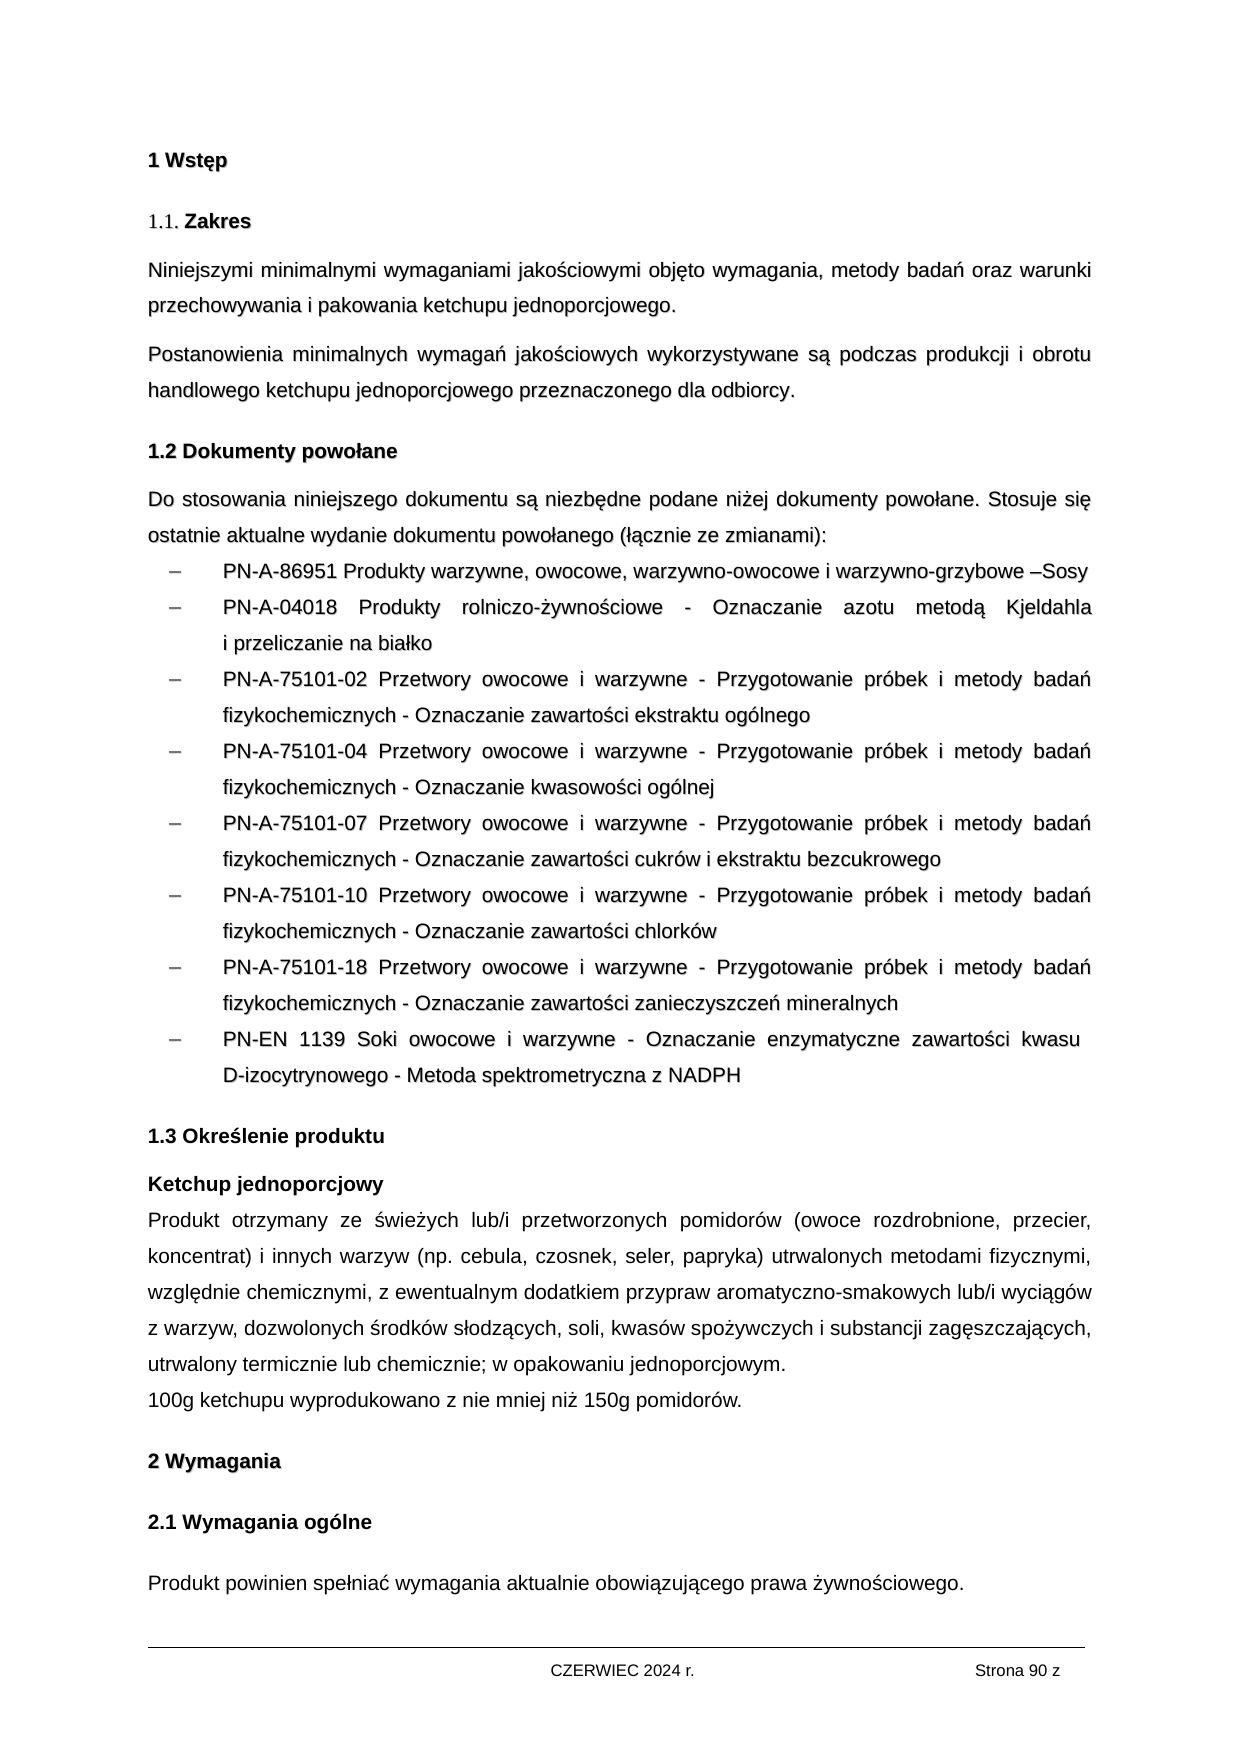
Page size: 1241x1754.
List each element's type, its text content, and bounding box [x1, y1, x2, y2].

text 1.3 Określenie produktu [148, 1124, 1092, 1148]
list PN-A-75101-02 Przetwory owocowe i warzywne - Przygotowanie próbek i metody badań fizykochemicznych - Oznaczanie zawartości ekstraktu ogólnego [167, 667, 1092, 727]
text Niniejszymi minimalnymi wymaganiami jakościowymi objęto wymagania, metody badań oraz warunki przechowywania i pakowania ketchupu jednoporcjowego. [148, 257, 1092, 317]
list PN-EN 1139 Soki owocowe i warzywne - Oznaczanie enzymatyczne zawartości kwasu D-izocytrynowego - Metoda spektrometryczna z NADPH [167, 1027, 1092, 1087]
text 1.1. Zakres [148, 209, 1092, 233]
list PN-A-04018 Produkty rolniczo-żywnościowe - Oznaczanie azotu metodą Kjeldahla i przeliczanie na białko [167, 595, 1092, 655]
list PN-A-75101-07 Przetwory owocowe i warzywne - Przygotowanie próbek i metody badań fizykochemicznych - Oznaczanie zawartości cukrów i ekstraktu bezcukrowego [167, 811, 1092, 871]
text 1 Wstęp [148, 148, 1092, 172]
text Produkt otrzymany ze świeżych lub/i przetworzonych pomidorów (owoce rozdrobnione, przecier, koncentrat) i innych warzyw (np. cebula, czosnek, seler, papryka) utrwalonych metodami fizycznymi, względnie chemicznymi, z ewentualnym dodatkiem przypraw aromatyczno-smakowych lub/i wyciągów z warzyw, dozwolonych środków słodzących, soli, kwasów spożywczych i substancji zagęszczających, utrwalony termicznie lub chemicznie; w opakowaniu jednoporcjowym. [148, 1208, 1092, 1376]
list PN-A-75101-10 Przetwory owocowe i warzywne - Przygotowanie próbek i metody badań fizykochemicznych - Oznaczanie zawartości chlorków [167, 883, 1092, 943]
list PN-A-75101-18 Przetwory owocowe i warzywne - Przygotowanie próbek i metody badań fizykochemicznych - Oznaczanie zawartości zanieczyszczeń mineralnych [167, 955, 1092, 1015]
text 1.2 Dokumenty powołane [148, 439, 1092, 463]
list PN-A-75101-04 Przetwory owocowe i warzywne - Przygotowanie próbek i metody badań fizykochemicznych - Oznaczanie kwasowości ogólnej [167, 739, 1092, 799]
text Do stosowania niniejszego dokumentu są niezbędne podane niżej dokumenty powołane. Stosuje się ostatnie aktualne wydanie dokumentu powołanego (łącznie ze zmianami): [148, 487, 1092, 547]
text Postanowienia minimalnych wymagań jakościowych wykorzystywane są podczas produkcji i obrotu handlowego ketchupu jednoporcjowego przeznaczonego dla odbiorcy. [148, 342, 1092, 402]
text 2 Wymagania [148, 1449, 1092, 1473]
text Produkt powinien spełniać wymagania aktualnie obowiązującego prawa żywnościowego. [148, 1571, 1092, 1595]
list PN-A-86951 Produkty warzywne, owocowe, warzywno-owocowe i warzywno-grzybowe –Sosy [167, 559, 1092, 583]
text 2.1 Wymagania ogólne [148, 1510, 1092, 1534]
text Ketchup jednoporcjowy [148, 1172, 1092, 1196]
text 100g ketchupu wyprodukowano z nie mniej niż 150g pomidorów. [148, 1388, 1092, 1412]
